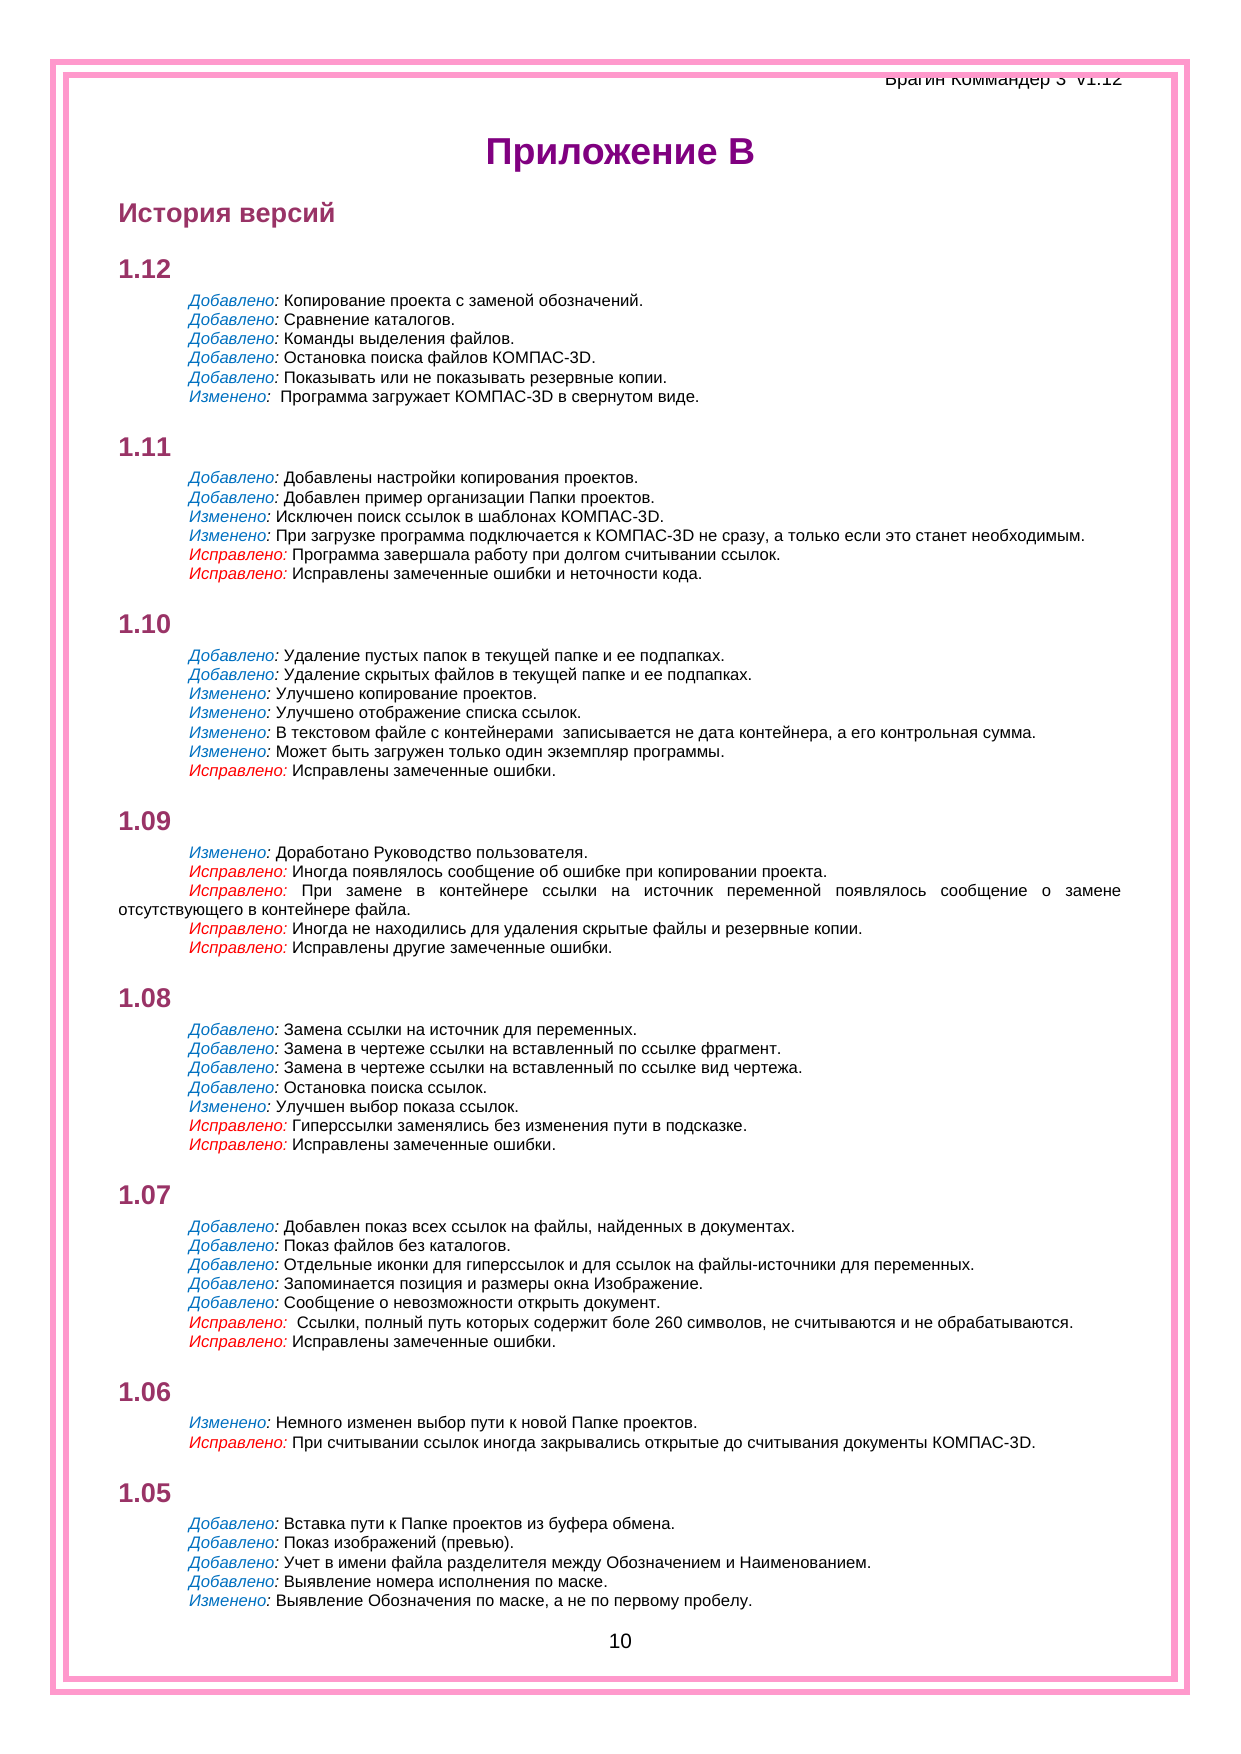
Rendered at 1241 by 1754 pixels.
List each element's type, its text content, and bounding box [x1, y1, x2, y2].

text Изменено: Доработано Руководство пользователя. [118, 842, 1122, 862]
text Исправлено: Исправлены замеченные ошибки. [118, 1135, 1122, 1154]
text Добавлено: Остановка поиска файлов КОМПАС-3D. [118, 348, 1122, 367]
text Исправлено: При замене в контейнере ссылки на источник переменной появлялось сообщение о замене отсутствующего в контейнере файла. [118, 881, 1122, 919]
text Добавлено: Замена ссылки на источник для переменных. [118, 1020, 1122, 1039]
text Изменено: Исключен поиск ссылок в шаблонах КОМПАС-3D. [118, 507, 1122, 526]
text Изменено: Может быть загружен только один экземпляр программы. [118, 742, 1122, 761]
text Исправлено: Исправлены другие замеченные ошибки. [118, 938, 1122, 957]
text Добавлено: Сравнение каталогов. [118, 310, 1122, 329]
subtitle 1.06 [118, 1376, 1122, 1407]
text Добавлено: Вставка пути к Папке проектов из буфера обмена. [118, 1514, 1122, 1533]
text Добавлено: Замена в чертеже ссылки на вставленный по ссылке фрагмент. [118, 1039, 1122, 1058]
subtitle 1.05 [118, 1477, 1122, 1508]
subtitle 1.07 [118, 1179, 1122, 1210]
text Добавлено: Удаление скрытых файлов в текущей папке и ее подпапках. [118, 665, 1122, 684]
text Исправлено: Исправлены замеченные ошибки. [118, 761, 1122, 780]
text Добавлено: Показ файлов без каталогов. [118, 1236, 1122, 1255]
text Приложение В [118, 129, 1122, 172]
text Изменено: Улучшен выбор показа ссылок. [118, 1097, 1122, 1116]
text Добавлено: Добавлен показ всех ссылок на файлы, найденных в документах. [118, 1217, 1122, 1236]
text Добавлено: Показ изображений (превью). [118, 1533, 1122, 1552]
subtitle 1.08 [118, 982, 1122, 1014]
text Исправлено: Исправлены замеченные ошибки. [118, 1332, 1122, 1351]
text Изменено: Программа загружает КОМПАС-3D в свернутом виде. [118, 387, 1122, 406]
text Исправлено: Программа завершала работу при долгом считывании ссылок. [118, 545, 1122, 564]
text Добавлено: Учет в имени файла разделителя между Обозначением и Наименованием. [118, 1552, 1122, 1572]
text Добавлено: Отдельные иконки для гиперссылок и для ссылок на файлы-источники для переменных. [118, 1255, 1122, 1274]
subtitle 1.09 [118, 805, 1122, 836]
text Исправлено: Исправлены замеченные ошибки и неточности кода. [118, 564, 1122, 583]
text Изменено: Улучшено отображение списка ссылок. [118, 703, 1122, 722]
text Изменено: В текстовом файле с контейнерами записывается не дата контейнера, а его контрольная сумма. [118, 722, 1122, 742]
text Добавлено: Выявление номера исполнения по маске. [118, 1572, 1122, 1591]
subtitle 1.11 [118, 431, 1122, 462]
subtitle История версий [118, 197, 1122, 228]
text Добавлено: Сообщение о невозможности открыть документ. [118, 1293, 1122, 1312]
text Исправлено: Иногда появлялось сообщение об ошибке при копировании проекта. [118, 862, 1122, 881]
text Добавлено: Удаление пустых папок в текущей папке и ее подпапках. [118, 646, 1122, 665]
text Добавлено: Добавлен пример организации Папки проектов. [118, 487, 1122, 507]
text Исправлено: Иногда не находились для удаления скрытые файлы и резервные копии. [118, 919, 1122, 938]
text Изменено: Немного изменен выбор пути к новой Папке проектов. [118, 1413, 1122, 1432]
text Исправлено: Ссылки, полный путь которых содержит боле 260 символов, не считываются и не обрабатываются. [118, 1312, 1122, 1332]
subtitle 1.10 [118, 608, 1122, 639]
text Добавлено: Показывать или не показывать резервные копии. [118, 367, 1122, 387]
text Добавлено: Добавлены настройки копирования проектов. [118, 468, 1122, 487]
text Изменено: Выявление Обозначения по маске, а не по первому пробелу. [118, 1591, 1122, 1610]
text Исправлено: Гиперссылки заменялись без изменения пути в подсказке. [118, 1116, 1122, 1135]
text Добавлено: Запоминается позиция и размеры окна Изображение. [118, 1274, 1122, 1293]
subtitle 1.12 [118, 253, 1122, 284]
text Добавлено: Команды выделения файлов. [118, 329, 1122, 348]
text Изменено: Улучшено копирование проектов. [118, 684, 1122, 703]
text Изменено: При загрузке программа подключается к КОМПАС-3D не сразу, а только если это станет необходимым. [118, 526, 1122, 545]
text Добавлено: Замена в чертеже ссылки на вставленный по ссылке вид чертежа. [118, 1058, 1122, 1077]
text Исправлено: При считывании ссылок иногда закрывались открытые до считывания документы КОМПАС-3D. [118, 1432, 1122, 1452]
text Добавлено: Остановка поиска ссылок. [118, 1077, 1122, 1097]
text Добавлено: Копирование проекта с заменой обозначений. [118, 291, 1122, 310]
